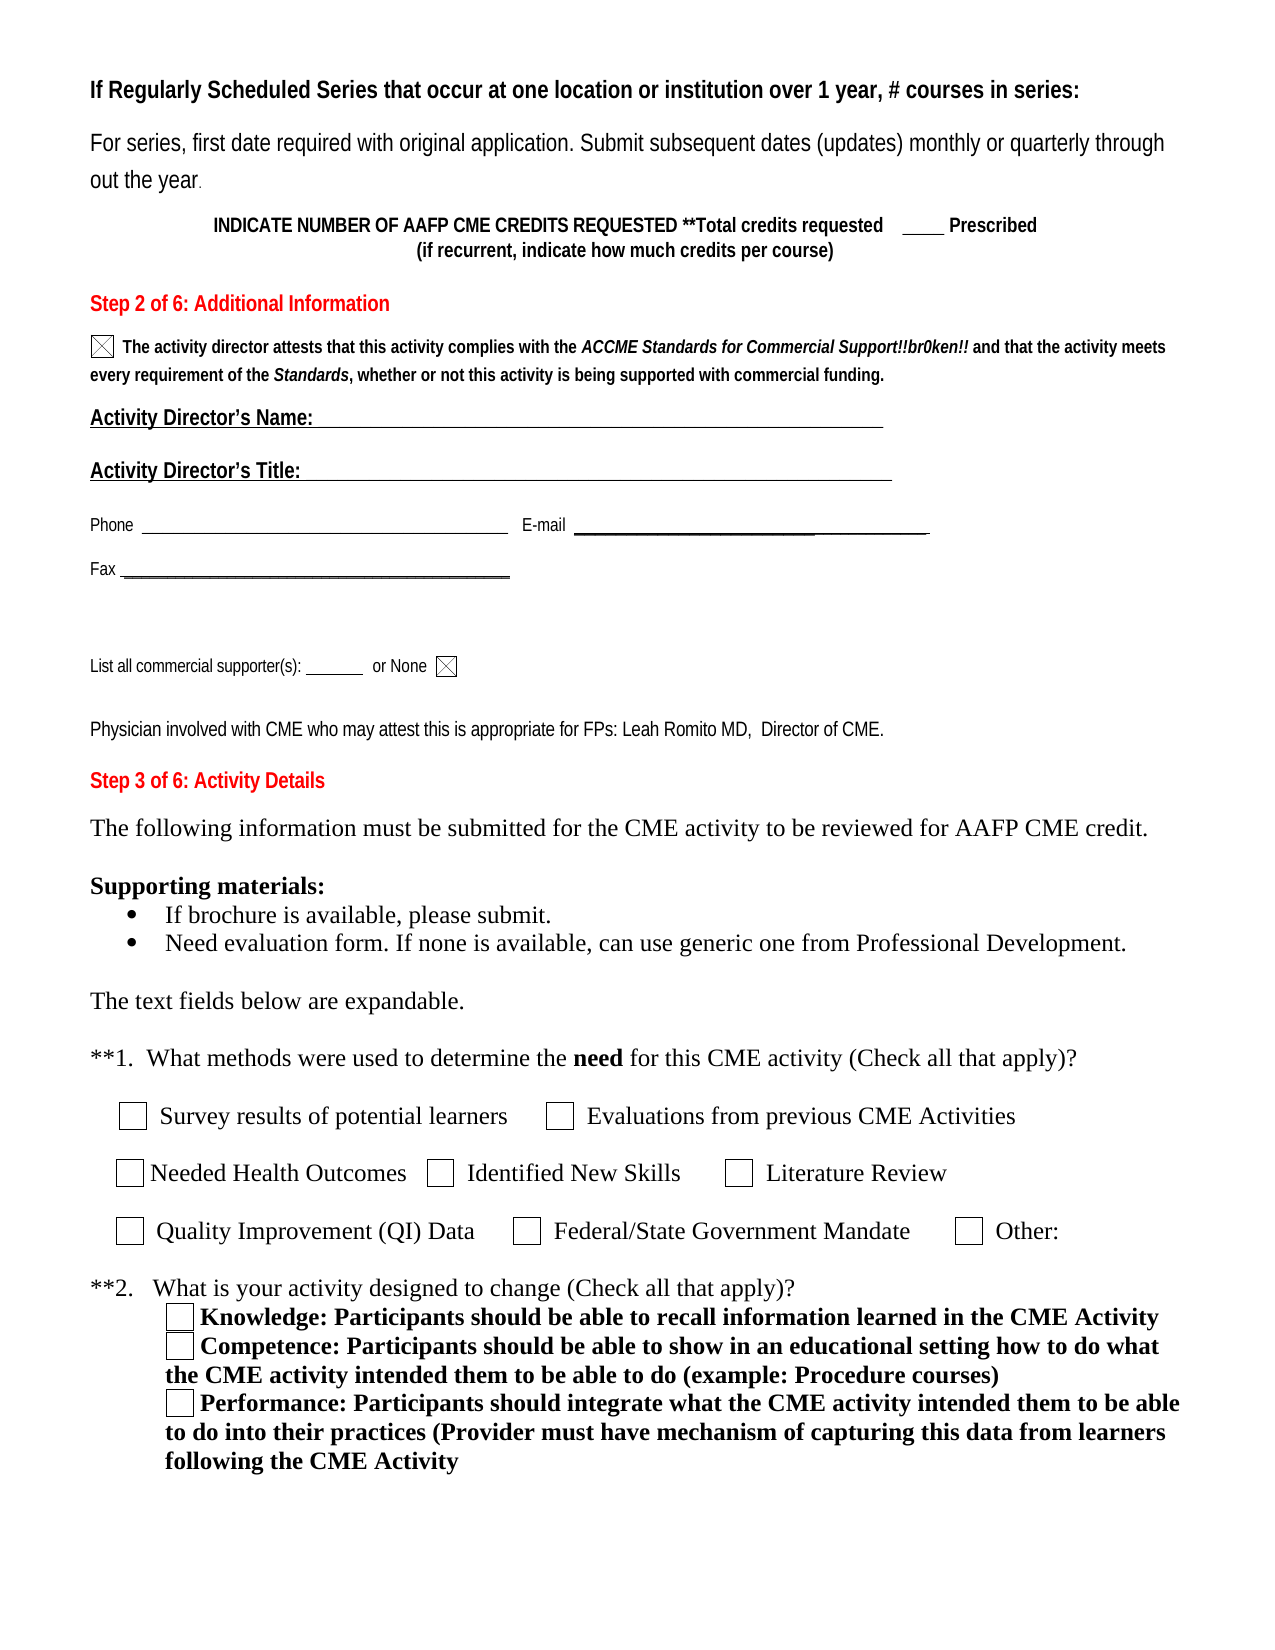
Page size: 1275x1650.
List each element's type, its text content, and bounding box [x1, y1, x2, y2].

text List all commercial supporter(s): or None [90, 651, 1189, 678]
text The following information must be submitted for the CME activity to be reviewed for AAFP CME credit. [90, 813, 1185, 842]
text Survey results of potential learners Evaluations from previous CME Activities [90, 1101, 1185, 1130]
text INDICATE NUMBER OF AAFP CME CREDITS REQUESTED **Total credits requested ____ Prescribed [90, 211, 1161, 238]
text Activity Director’s Name: ______________________________________________________ [90, 404, 1189, 431]
text Step 2 of 6: Additional Information [90, 290, 1189, 317]
text Physician involved with CME who may attest this is appropriate for FPs: Leah Romito MD, Director of CME. [90, 717, 1189, 741]
text (if recurrent, indicate how much credits per course) [90, 238, 1161, 262]
text Quality Improvement (QI) Data Federal/State Government Mandate Other: [90, 1216, 1185, 1245]
text For series, first date required with original application. Submit subsequent dates (updates) monthly or quarterly through out the year. [90, 128, 1187, 193]
text Step 3 of 6: Activity Details [90, 767, 1189, 793]
text **1. What methods were used to determine the need for this CME activity (Check all that apply)? [90, 1043, 1185, 1072]
text Needed Health Outcomes Identified New Skills Literature Review [90, 1158, 1185, 1187]
text If Regularly Scheduled Series that occur at one location or institution over 1 year, # courses in series: [90, 75, 1187, 104]
text Phone ___________________________________ E-mail ____________________________________ [90, 510, 1189, 536]
text Knowledge: Participants should be able to recall information learned in the CME Activity [90, 1302, 1185, 1331]
text The text fields below are expandable. [90, 986, 1185, 1015]
list Need evaluation form. If none is available, can use generic one from Professional Development. [127, 928, 1185, 957]
text Competence: Participants should be able to show in an educational setting how to do what the CME activity intended them to be able to do (example: Procedure courses) [165, 1331, 1185, 1388]
text Activity Director’s Title: ________________________________________________________ [90, 457, 1189, 483]
list If brochure is available, please submit. [127, 900, 1185, 928]
text Fax _____________________________________________ [90, 558, 1189, 603]
text The activity director attests that this activity complies with the and that the activity meets every requirement of the Standards, whether or not this activity is being supported with commercial funding. [90, 334, 1181, 386]
text Supporting materials: [90, 871, 1185, 900]
text Performance: Participants should integrate what the CME activity intended them to be able to do into their practices (Provider must have mechanism of capturing this data from learners following the CME Activity [165, 1388, 1185, 1475]
text **2. What is your activity designed to change (Check all that apply)? [90, 1273, 1185, 1302]
